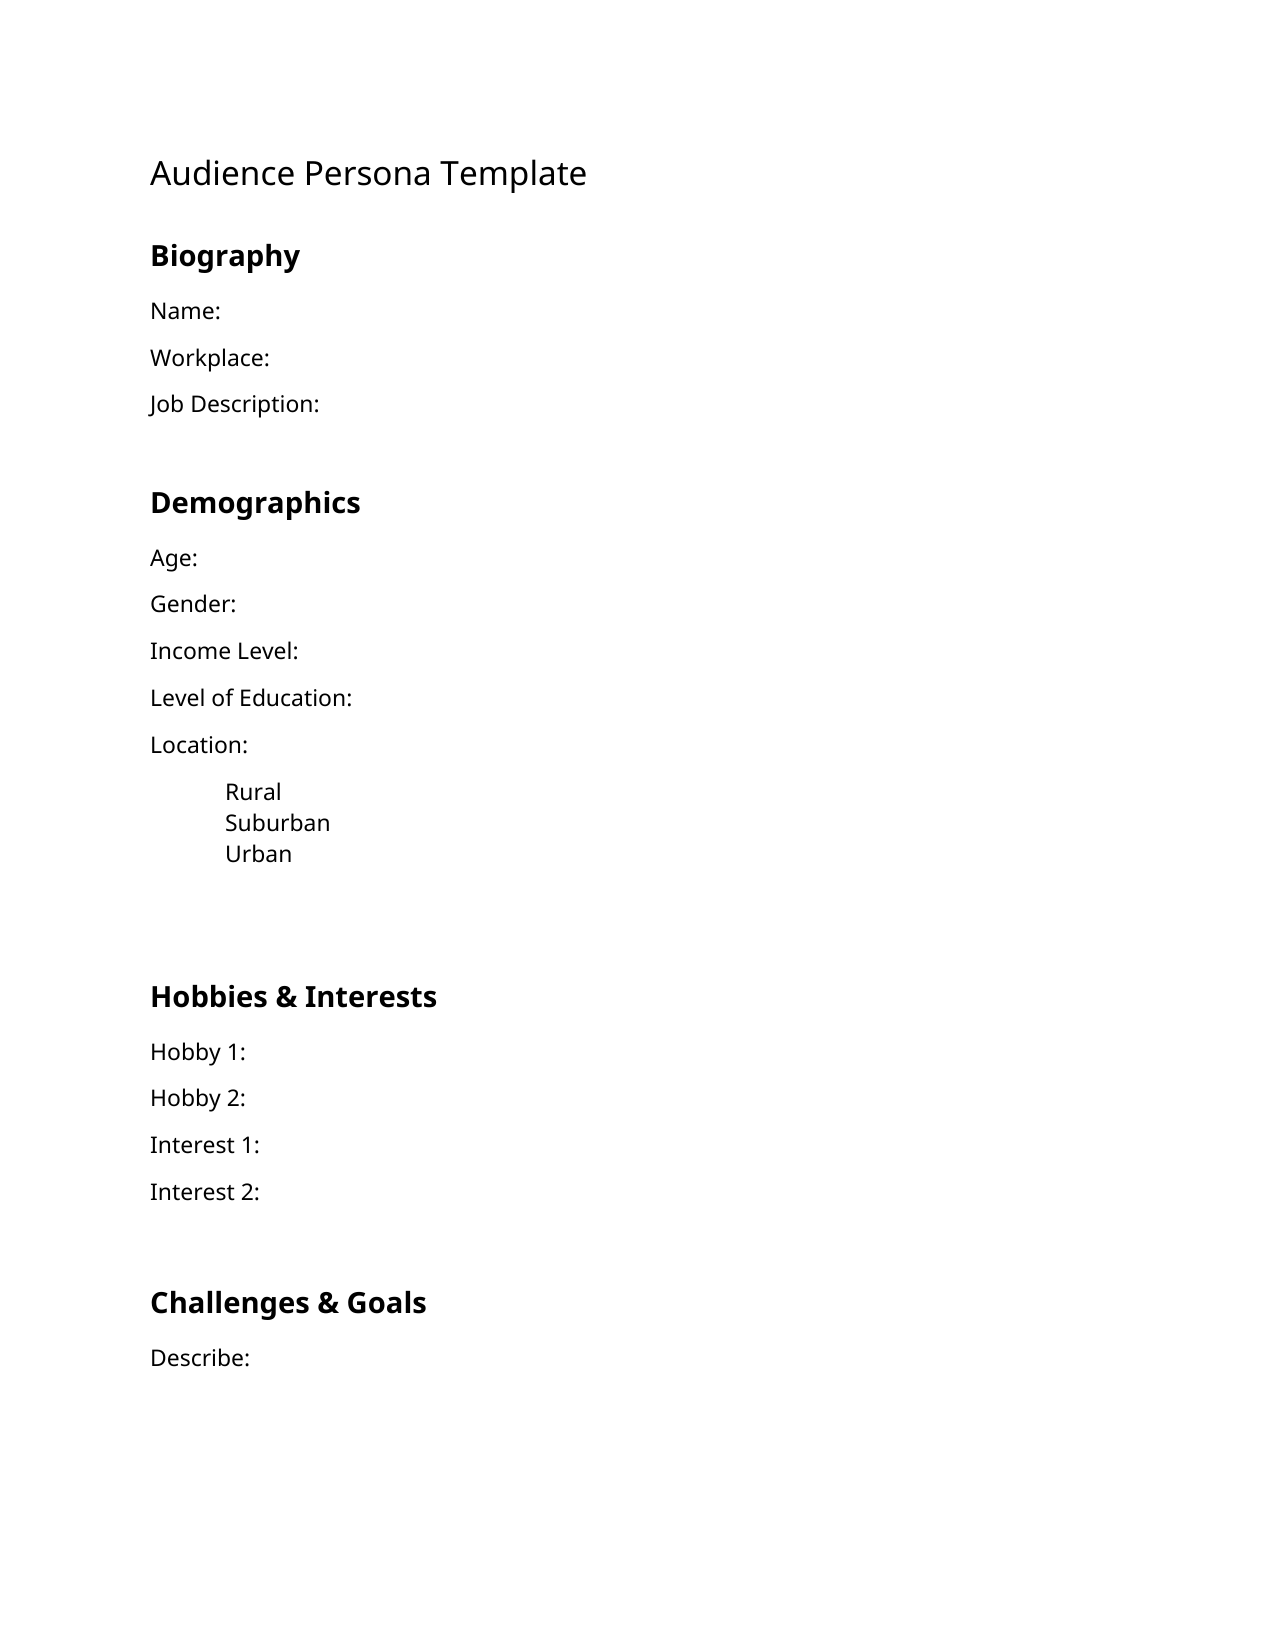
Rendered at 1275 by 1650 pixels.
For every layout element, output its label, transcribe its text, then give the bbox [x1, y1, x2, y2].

text Interest 2: [150, 1176, 1125, 1207]
text Workplace: [150, 341, 1125, 373]
text Name: [150, 294, 1125, 326]
text Job Description: [150, 388, 1125, 419]
text Hobby 1: [150, 1036, 1125, 1067]
text Level of Education: [150, 682, 1125, 713]
text Audience Persona Template [150, 150, 1125, 195]
text Demographics [150, 482, 1125, 522]
text Age: [150, 542, 1125, 573]
text Challenges & Goals [150, 1282, 1125, 1322]
text Hobby 2: [150, 1082, 1125, 1114]
text Income Level: [150, 635, 1125, 667]
text Interest 1: [150, 1129, 1125, 1161]
text Suburban [150, 807, 1125, 838]
text Describe: [150, 1342, 1125, 1373]
text Gender: [150, 588, 1125, 620]
text Location: [150, 729, 1125, 760]
text Urban [150, 838, 1125, 870]
text Biography [150, 235, 1125, 275]
text Hobbies & Interests [150, 976, 1125, 1016]
text Rural [150, 776, 1125, 807]
